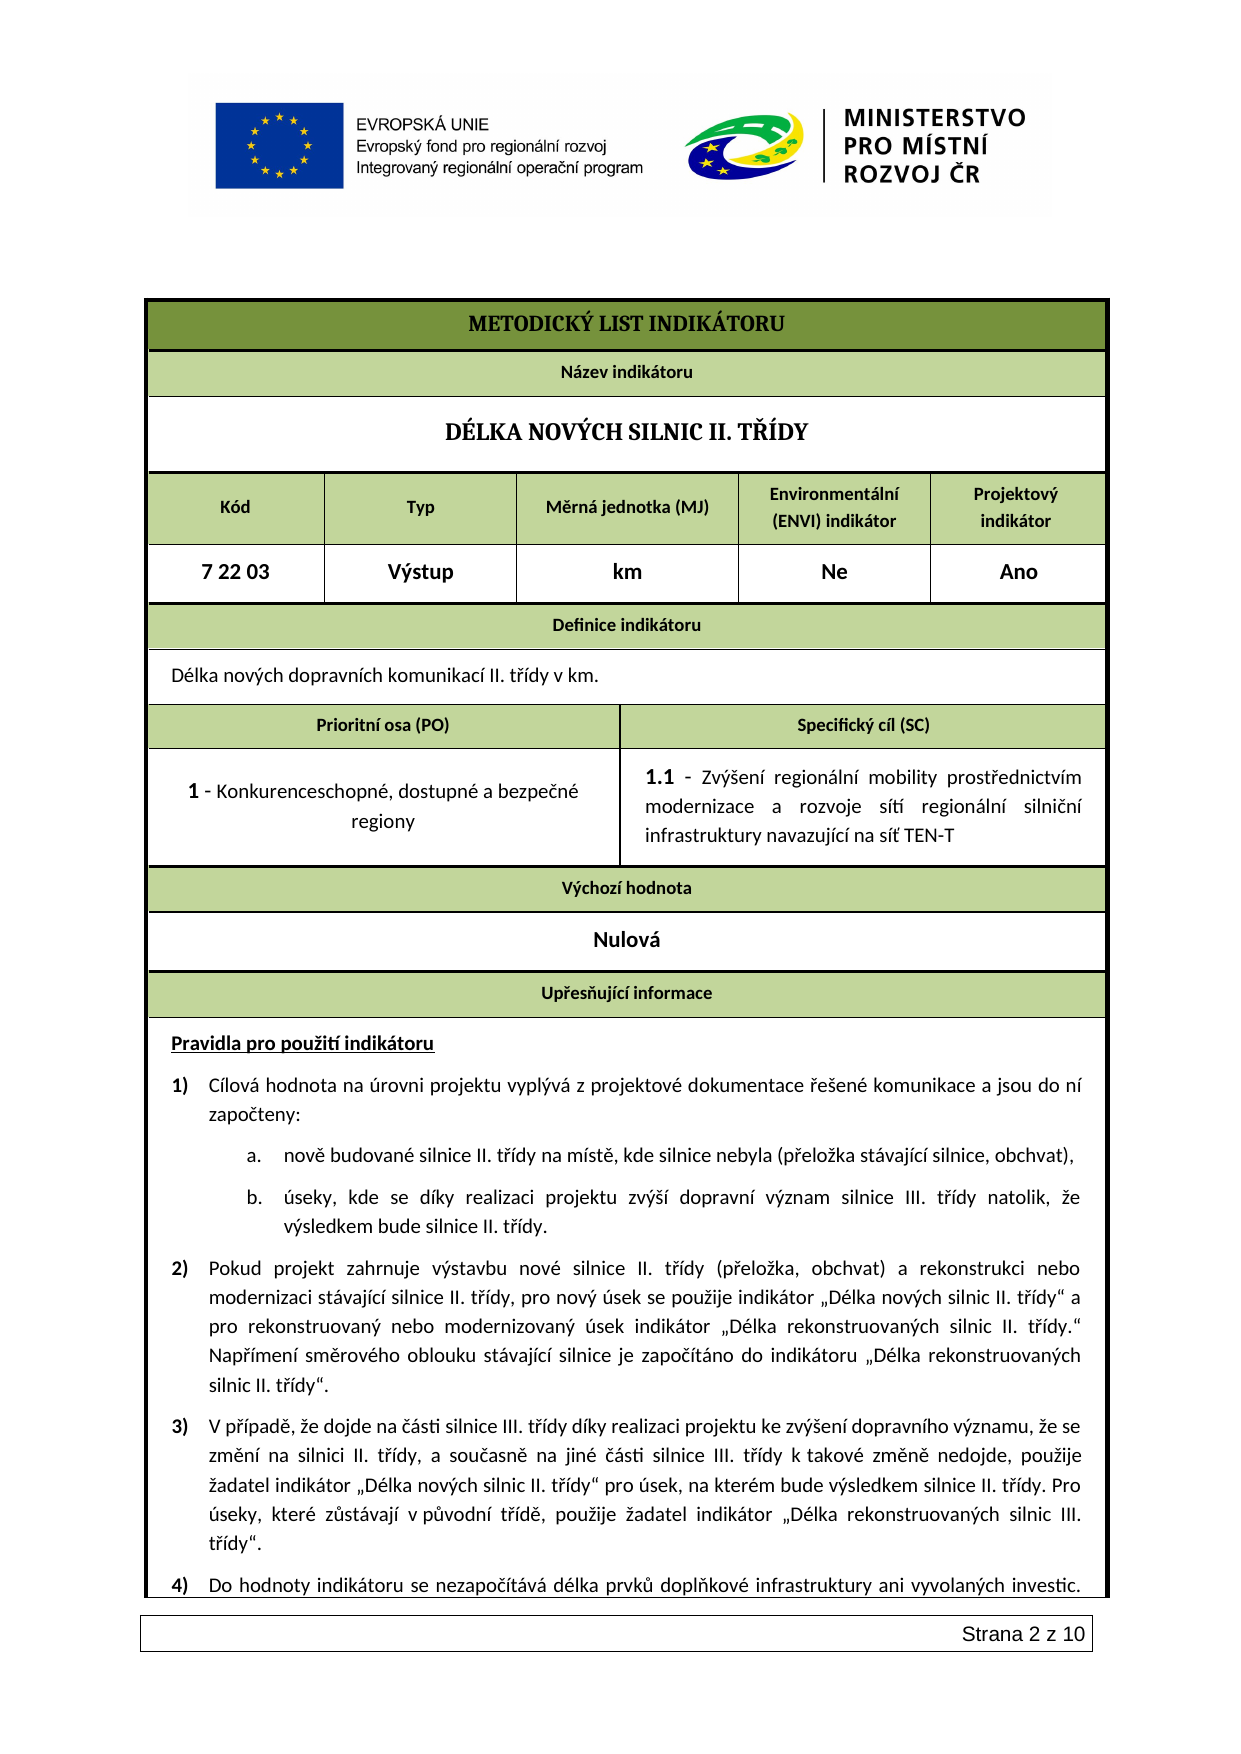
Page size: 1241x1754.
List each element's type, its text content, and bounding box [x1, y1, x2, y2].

table_cell Ano [931, 545, 1105, 602]
table_cell Definice indikátoru [148, 603, 1105, 648]
table_cell km [517, 545, 738, 602]
table_cell Prioritní osa (PO) [148, 705, 619, 748]
table_cell Typ [325, 474, 516, 544]
table_cell Environmentální (ENVI) indikátor [739, 474, 930, 544]
table_cell Specifický cíl (SC) [621, 705, 1105, 748]
table_cell Upřesňující informace [148, 971, 1105, 1017]
table_cell Měrná jednotka (MJ) [517, 474, 738, 544]
table_cell Název indikátoru [148, 350, 1105, 396]
table_cell Kód [148, 472, 324, 544]
table_cell Projektový indikátor [931, 474, 1105, 544]
picture [187, 73, 1053, 217]
table_cell 1 - Konkurenceschopné, dostupné a bezpečné regiony [148, 749, 619, 864]
table_cell 7 22 03 [148, 545, 324, 602]
table_cell 1.1 - Zvýšení regionální mobility prostřednictvím modernizace a rozvoje sítí regionální silniční infrastruktury navazující na síť TEN-T [621, 749, 1105, 864]
table_cell Výchozí hodnota [148, 866, 1105, 911]
table_cell Ne [739, 545, 930, 602]
table_cell Délka nových silnic II. Třídy [148, 397, 1105, 471]
table_cell Nulová [148, 912, 1105, 970]
table_cell Délka nových dopravních komunikací II. třídy v km. [148, 650, 1105, 704]
table_cell Výstup [325, 545, 516, 602]
table_header METODICKÝ LIST INDIKÁTORU [148, 302, 1105, 349]
